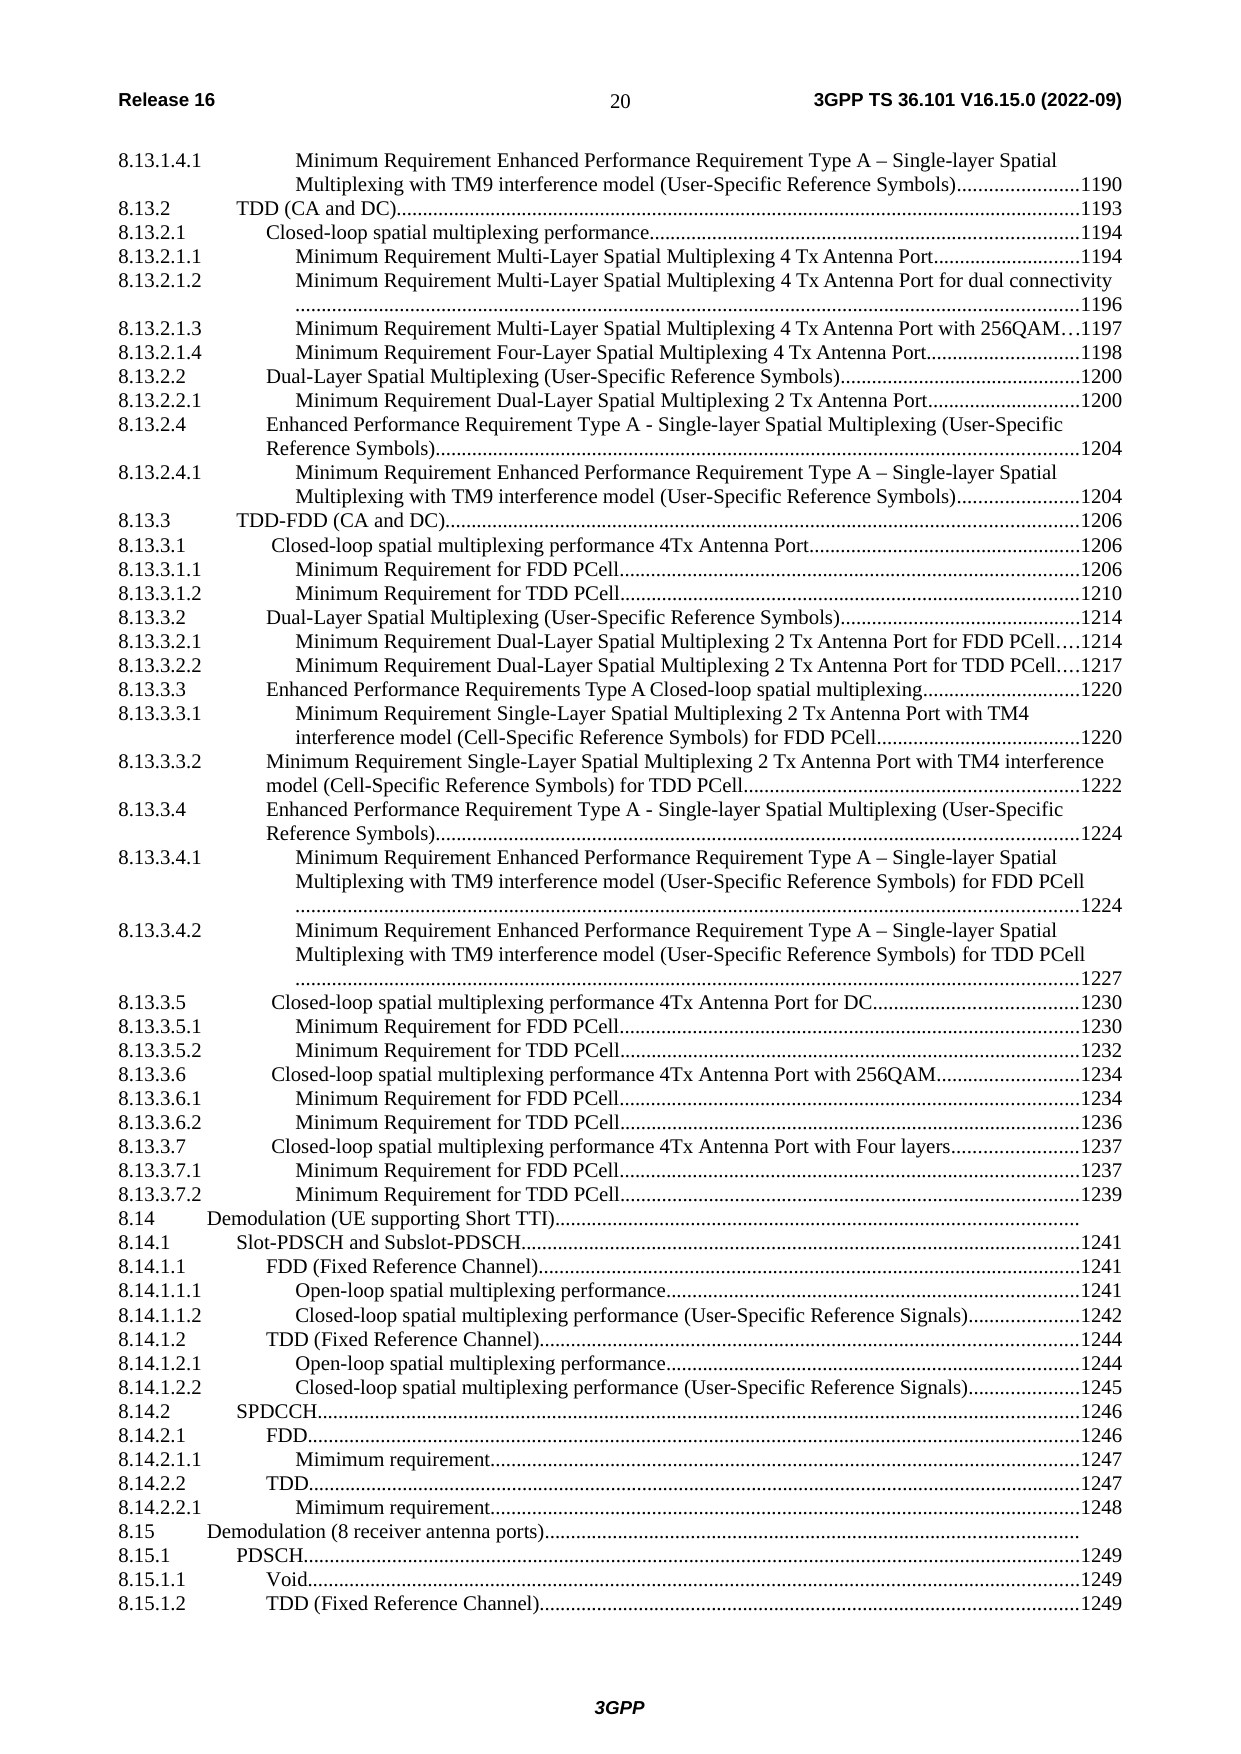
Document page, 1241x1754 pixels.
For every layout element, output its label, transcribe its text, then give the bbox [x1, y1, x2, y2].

text 8.13.3.7.2 Minimum Requirement for TDD PCell 1239 [118, 1182, 1122, 1206]
text 8.13.2 TDD (CA and DC) 1193 [118, 196, 1122, 220]
text 8.14.1.2.2 Closed-loop spatial multiplexing performance (User-Specific Reference Signals) 1245 [118, 1375, 1122, 1399]
text 8.14.2.1 FDD 1246 [118, 1423, 1122, 1447]
text 8.14.2.2 TDD 1247 [118, 1471, 1122, 1495]
text 8.13.3.1 Closed-loop spatial multiplexing performance 4Tx Antenna Port 1206 [118, 532, 1122, 557]
text 8.13.2.1 Closed-loop spatial multiplexing performance 1194 [118, 220, 1122, 244]
text 8.14.2 SPDCCH 1246 [118, 1399, 1122, 1423]
text 8.13.3.5.1 Minimum Requirement for FDD PCell 1230 [118, 1014, 1122, 1038]
text 8.13.3.3.2 Minimum Requirement Single-Layer Spatial Multiplexing 2 Tx Antenna Port with TM4 interference model (Cell-Specific Reference Symbols) for TDD PCell 1222 [118, 749, 1122, 797]
text 8.14.1.2 TDD (Fixed Reference Channel) 1244 [118, 1327, 1122, 1351]
text 8.13.2.2.1 Minimum Requirement Dual-Layer Spatial Multiplexing 2 Tx Antenna Port 1200 [118, 388, 1122, 412]
text 8.13.2.1.3 Minimum Requirement Multi-Layer Spatial Multiplexing 4 Tx Antenna Port with 256QAM 1197 [118, 316, 1122, 340]
text 8.15.1.1 Void 1249 [118, 1567, 1122, 1591]
text 8.13.3.3.1 Minimum Requirement Single-Layer Spatial Multiplexing 2 Tx Antenna Port with TM4 interference model (Cell-Specific Reference Symbols) for FDD PCell 1220 [118, 701, 1122, 749]
text 8.13.3.6 Closed-loop spatial multiplexing performance 4Tx Antenna Port with 256QAM 1234 [118, 1062, 1122, 1086]
text 8.13.3.6.1 Minimum Requirement for FDD PCell 1234 [118, 1086, 1122, 1110]
text 8.13.3.2 Dual-Layer Spatial Multiplexing (User-Specific Reference Symbols) 1214 [118, 605, 1122, 629]
text 8.13.3.6.2 Minimum Requirement for TDD PCell 1236 [118, 1110, 1122, 1134]
text 8.14.1.2.1 Open-loop spatial multiplexing performance 1244 [118, 1351, 1122, 1375]
text 8.14.2.1.1 Mimimum requirement 1247 [118, 1447, 1122, 1471]
text 8.13.2.1.4 Minimum Requirement Four-Layer Spatial Multiplexing 4 Tx Antenna Port 1198 [118, 340, 1122, 364]
text 8.13.3.2.2 Minimum Requirement Dual-Layer Spatial Multiplexing 2 Tx Antenna Port for TDD PCell 1217 [118, 653, 1122, 677]
text 8.13.3.4.2 Minimum Requirement Enhanced Performance Requirement Type A – Single-layer Spatial Multiplexing with TM9 interference model (User-Specific Reference Symbols) for TDD PCell 1227 [118, 917, 1122, 990]
text 8.14.1.1.1 Open-loop spatial multiplexing performance 1241 [118, 1278, 1122, 1302]
text 8.14.1.1.2 Closed-loop spatial multiplexing performance (User-Specific Reference Signals) 1242 [118, 1302, 1122, 1327]
text 8.13.2.4 Enhanced Performance Requirement Type A - Single-layer Spatial Multiplexing (User-Specific Reference Symbols) 1204 [118, 412, 1122, 460]
text 8.13.3.4 Enhanced Performance Requirement Type A - Single-layer Spatial Multiplexing (User-Specific Reference Symbols) 1224 [118, 797, 1122, 845]
text 8.13.2.4.1 Minimum Requirement Enhanced Performance Requirement Type A – Single-layer Spatial Multiplexing with TM9 interference model (User-Specific Reference Symbols) 1204 [118, 460, 1122, 508]
text 8.13.2.1.1 Minimum Requirement Multi-Layer Spatial Multiplexing 4 Tx Antenna Port 1194 [118, 244, 1122, 268]
text 8.13.3.1.1 Minimum Requirement for FDD PCell 1206 [118, 557, 1122, 581]
text 8.15.1.2 TDD (Fixed Reference Channel) 1249 [118, 1591, 1122, 1615]
text 8.14 Demodulation (UE supporting Short TTI) 1241 [118, 1206, 1078, 1230]
text 8.14.1.1 FDD (Fixed Reference Channel) 1241 [118, 1254, 1122, 1278]
text 8.13.3.5 Closed-loop spatial multiplexing performance 4Tx Antenna Port for DC 1230 [118, 990, 1122, 1014]
text 8.13.2.1.2 Minimum Requirement Multi-Layer Spatial Multiplexing 4 Tx Antenna Port for dual connectivity 1196 [118, 268, 1122, 316]
text 8.13.2.2 Dual-Layer Spatial Multiplexing (User-Specific Reference Symbols) 1200 [118, 364, 1122, 388]
text 8.13.3.1.2 Minimum Requirement for TDD PCell 1210 [118, 581, 1122, 605]
text 8.13.3.7 Closed-loop spatial multiplexing performance 4Tx Antenna Port with Four layers 1237 [118, 1134, 1122, 1158]
text 8.13.3.3 Enhanced Performance Requirements Type A Closed-loop spatial multiplexing 1220 [118, 677, 1122, 701]
text 8.13.3.4.1 Minimum Requirement Enhanced Performance Requirement Type A – Single-layer Spatial Multiplexing with TM9 interference model (User-Specific Reference Symbols) for FDD PCell 1224 [118, 845, 1122, 917]
text 8.13.3 TDD-FDD (CA and DC) 1206 [118, 508, 1122, 532]
text 8.13.3.2.1 Minimum Requirement Dual-Layer Spatial Multiplexing 2 Tx Antenna Port for FDD PCell 1214 [118, 629, 1122, 653]
text 8.13.1.4.1 Minimum Requirement Enhanced Performance Requirement Type A – Single-layer Spatial Multiplexing with TM9 interference model (User-Specific Reference Symbols) 1190 [118, 147, 1122, 196]
text 8.15.1 PDSCH 1249 [118, 1543, 1122, 1567]
text 8.14.1 Slot-PDSCH and Subslot-PDSCH 1241 [118, 1230, 1122, 1254]
text 8.15 Demodulation (8 receiver antenna ports) 1249 [118, 1519, 1078, 1543]
text 8.13.3.5.2 Minimum Requirement for TDD PCell 1232 [118, 1038, 1122, 1062]
text 8.14.2.2.1 Mimimum requirement 1248 [118, 1495, 1122, 1519]
text 8.13.3.7.1 Minimum Requirement for FDD PCell 1237 [118, 1158, 1122, 1182]
